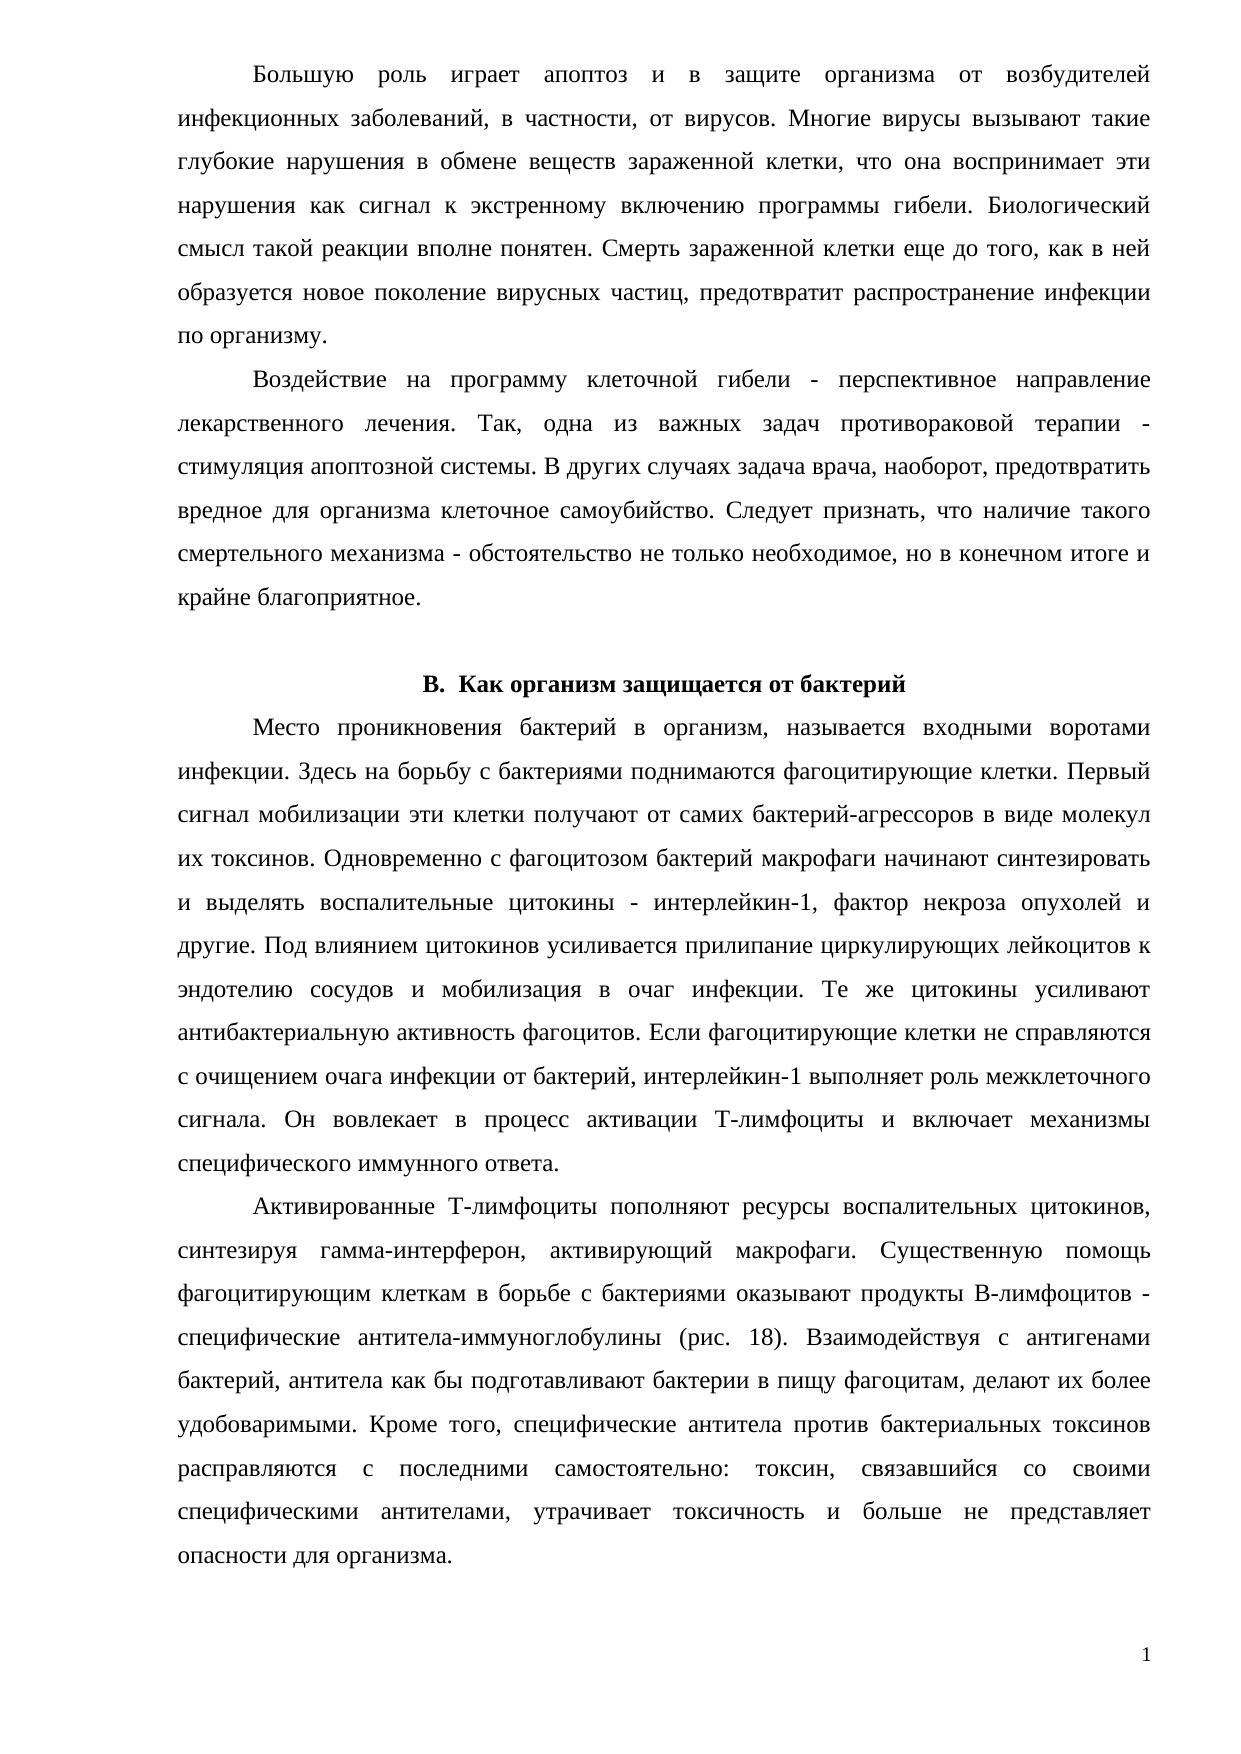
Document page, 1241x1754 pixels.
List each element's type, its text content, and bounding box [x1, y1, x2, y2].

text Место проникновения бактерий в организм, называется входными воротами инфекции. Здесь на борьбу с бактериями поднимаются фагоцитирующие клетки. Первый сигнал мобилизации эти клетки получают от самих бактерий-агрессоров в виде молекул их токсинов. Одновременно с фагоцитозом бактерий макрофаги начинают синтезировать и выделять воспалительные цитокины - интерлейкин-1, фактор некроза опухолей и другие. Под влиянием цитокинов усиливается прилипание циркулирующих лейкоцитов к эндотелию сосудов и мобилизация в очаг инфекции. Те же цитокины усиливают антибактериальную активность фагоцитов. Если фагоцитирующие клетки не справляются с очищением очага инфекции от бактерий, интерлейкин-1 выполняет роль межклеточного сигнала. Он вовлекает в процесс активации Т-лимфоциты и включает механизмы специфического иммунного ответа. [177, 712, 1152, 1177]
text Активированные Т-лимфоциты пополняют ресурсы воспалительных цитокинов, синтезируя гамма-интерферон, активирующий макрофаги. Существенную помощь фагоцитирующим клеткам в борьбе с бактериями оказывают продукты В-лимфоцитов - специфические антитела-иммуноглобулины (рис. 18). Взаимодействуя с антигенами бактерий, антитела как бы подготавливают бактерии в пищу фагоцитам, делают их более удобоваримыми. Кроме того, специфические антитела против бактериальных токсинов расправляются с последними самостоятельно: токсин, связавшийся со своими специфическими антителами, утрачивает токсичность и больше не представляет опасности для организма. [177, 1191, 1152, 1568]
text Воздействие на программу клеточной гибели - перспективное направление лекарственного лечения. Так, одна из важных задач противораковой терапии - стимуляция апоптозной системы. В других случаях задача врача, наоборот, предотвратить вредное для организма клеточное самоубийство. Следует признать, что наличие такого смертельного механизма - обстоятельство не только необходимое, но в конечном итоге и крайне благоприятное. [177, 364, 1152, 611]
text В. Как организм защищается от бактерий [177, 669, 1152, 698]
text Большую роль играет апоптоз и в защите организма от возбудителей инфекционных заболеваний, в частности, от вирусов. Многие вирусы вызывают такие глубокие нарушения в обмене веществ зараженной клетки, что она воспринимает эти нарушения как сигнал к экстренному включению программы гибели. Биологический смысл такой реакции вполне понятен. Смерть зараженной клетки еще до того, как в ней образуется новое поколение вирусных частиц, предотвратит распространение инфекции по организму. [177, 59, 1152, 349]
